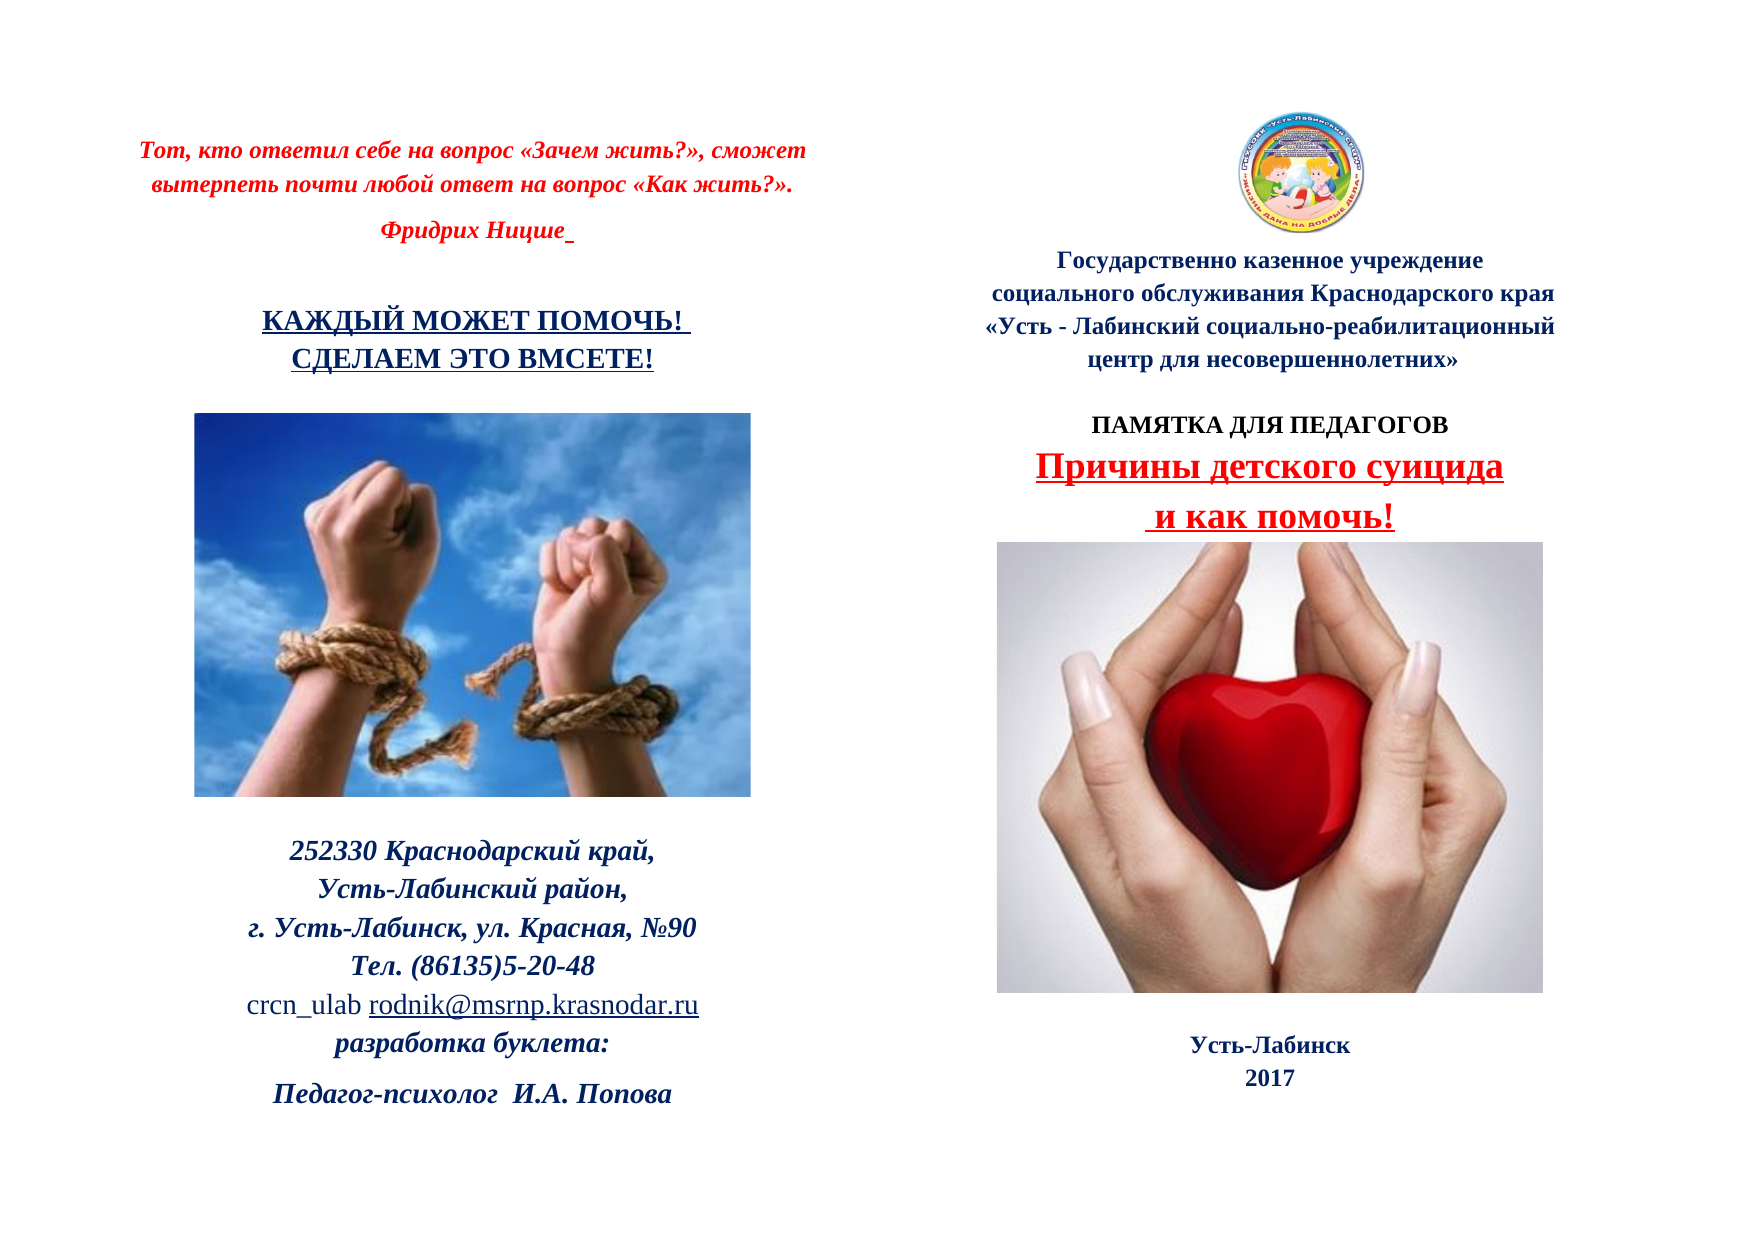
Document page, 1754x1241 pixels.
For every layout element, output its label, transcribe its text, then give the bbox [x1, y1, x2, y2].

text КАЖДЫЙ МОЖЕТ ПОМОЧЬ! [118, 303, 827, 337]
text Усть-Лабинский район, [118, 871, 827, 905]
text crcn_ulab rodnik@msrnp.krasnodar.ru [118, 987, 827, 1021]
text Государственно казенное учреждение [915, 245, 1624, 274]
text и как помочь! [915, 493, 1624, 536]
text Педагог-психолог И.А. Попова [118, 1076, 827, 1109]
picture [194, 413, 751, 797]
text центр для несовершеннолетних» [915, 344, 1624, 373]
picture [1229, 103, 1446, 242]
text социального обслуживания Краснодарского края [915, 278, 1624, 307]
text Тел. (86135)5-20-48 [118, 948, 827, 982]
text «Усть - Лабинский социально-реабилитационный [915, 311, 1624, 340]
text разработка буклета: [118, 1026, 827, 1059]
text Тот, кто ответил себе на вопрос «Зачем жить?», сможет вытерпеть почти любой ответ на вопрос «Как жить?». Фридрих Ницше [118, 136, 827, 247]
text Причины детского суицида [915, 443, 1624, 487]
text 2017 [915, 1063, 1624, 1092]
text ПАМЯТКА ДЛЯ ПЕДАГОГОВ [871, 410, 1624, 439]
picture [996, 542, 1543, 993]
text СДЕЛАЕМ ЭТО ВМСЕТЕ! [118, 342, 827, 375]
text г. Усть-Лабинск, ул. Красная, №90 [118, 910, 827, 943]
text Усть-Лабинск [915, 1030, 1624, 1058]
text 252330 Краснодарский край, [118, 833, 827, 866]
